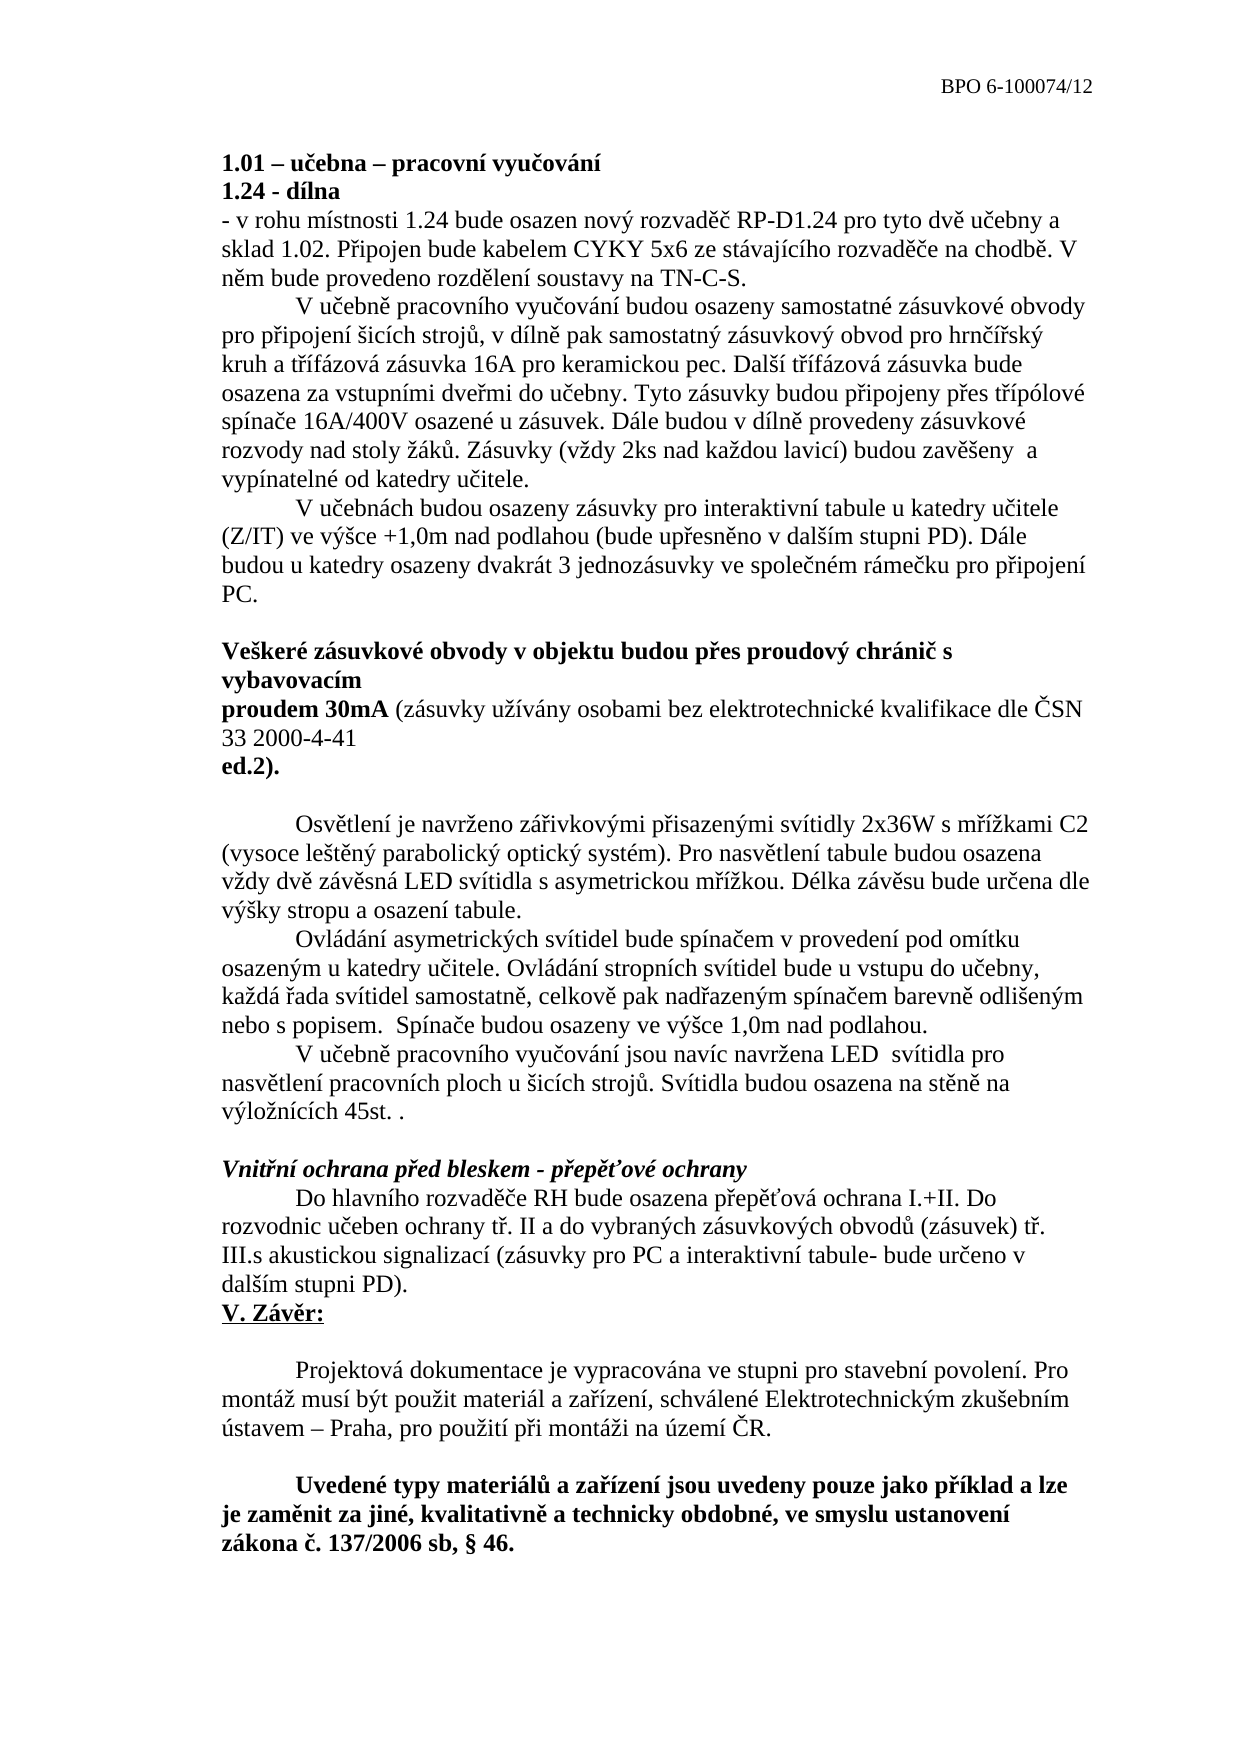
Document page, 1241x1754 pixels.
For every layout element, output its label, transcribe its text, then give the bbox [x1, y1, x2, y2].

text Do hlavního rozvaděče RH bude osazena přepěťová ochrana I.+II. Do rozvodnic učeben ochrany tř. II a do vybraných zásuvkových obvodů (zásuvek) tř. III.s akustickou signalizací (zásuvky pro PC a interaktivní tabule- bude určeno v dalším stupni PD). [221, 1183, 1093, 1298]
text Uvedené typy materiálů a zařízení jsou uvedeny pouze jako příklad a lze je zaměnit za jiné, kvalitativně a technicky obdobné, ve smyslu ustanovení zákona č. 137/2006 sb, § 46. [221, 1470, 1093, 1556]
text Vnitřní ochrana před bleskem - přepěťové ochrany [221, 1154, 1093, 1183]
text V. Závěr: [221, 1298, 1093, 1326]
text Veškeré zásuvkové obvody v objektu budou přes proudový chránič s vybavovacím [221, 636, 1093, 694]
text proudem 30mA (zásuvky užívány osobami bez elektrotechnické kvalifikace dle ČSN 33 2000-4-41 [221, 694, 1093, 751]
text V učebně pracovního vyučování budou osazeny samostatné zásuvkové obvody pro připojení šicích strojů, v dílně pak samostatný zásuvkový obvod pro hrnčířský kruh a třífázová zásuvka 16A pro keramickou pec. Další třífázová zásuvka bude osazena za vstupními dveřmi do učebny. Tyto zásuvky budou připojeny přes třípólové spínače 16A/400V osazené u zásuvek. Dále budou v dílně provedeny zásuvkové rozvody nad stoly žáků. Zásuvky (vždy 2ks nad každou lavicí) budou zavěšeny a vypínatelné od katedry učitele. [221, 291, 1093, 493]
text V učebnách budou osazeny zásuvky pro interaktivní tabule u katedry učitele (Z/IT) ve výšce +1,0m nad podlahou (bude upřesněno v dalším stupni PD). Dále budou u katedry osazeny dvakrát 3 jednozásuvky ve společném rámečku pro připojení PC. [221, 493, 1093, 608]
text Projektová dokumentace je vypracována ve stupni pro stavební povolení. Pro montáž musí být použit materiál a zařízení, schválené Elektrotechnickým zkušebním ústavem – Praha, pro použití při montáži na území ČR. [221, 1355, 1093, 1441]
text Ovládání asymetrických svítidel bude spínačem v provedení pod omítku osazeným u katedry učitele. Ovládání stropních svítidel bude u vstupu do učebny, každá řada svítidel samostatně, celkově pak nadřazeným spínačem barevně odlišeným nebo s popisem. Spínače budou osazeny ve výšce 1,0m nad podlahou. [221, 924, 1093, 1039]
text 1.24 - dílna [221, 176, 1093, 205]
text 1.01 – učebna – pracovní vyučování [221, 148, 1093, 176]
text Osvětlení je navrženo zářivkovými přisazenými svítidly 2x36W s mřížkami C2 (vysoce leštěný parabolický optický systém). Pro nasvětlení tabule budou osazena vždy dvě závěsná LED svítidla s asymetrickou mřížkou. Délka závěsu bude určena dle výšky stropu a osazení tabule. [221, 809, 1093, 924]
text ed.2). [221, 751, 1093, 780]
text V učebně pracovního vyučování jsou navíc navržena LED svítidla pro nasvětlení pracovních ploch u šicích strojů. Svítidla budou osazena na stěně na výložnících 45st. . [221, 1039, 1093, 1125]
text - v rohu místnosti 1.24 bude osazen nový rozvaděč RP-D1.24 pro tyto dvě učebny a sklad 1.02. Připojen bude kabelem CYKY 5x6 ze stávajícího rozvaděče na chodbě. V něm bude provedeno rozdělení soustavy na TN-C-S. [221, 205, 1093, 291]
